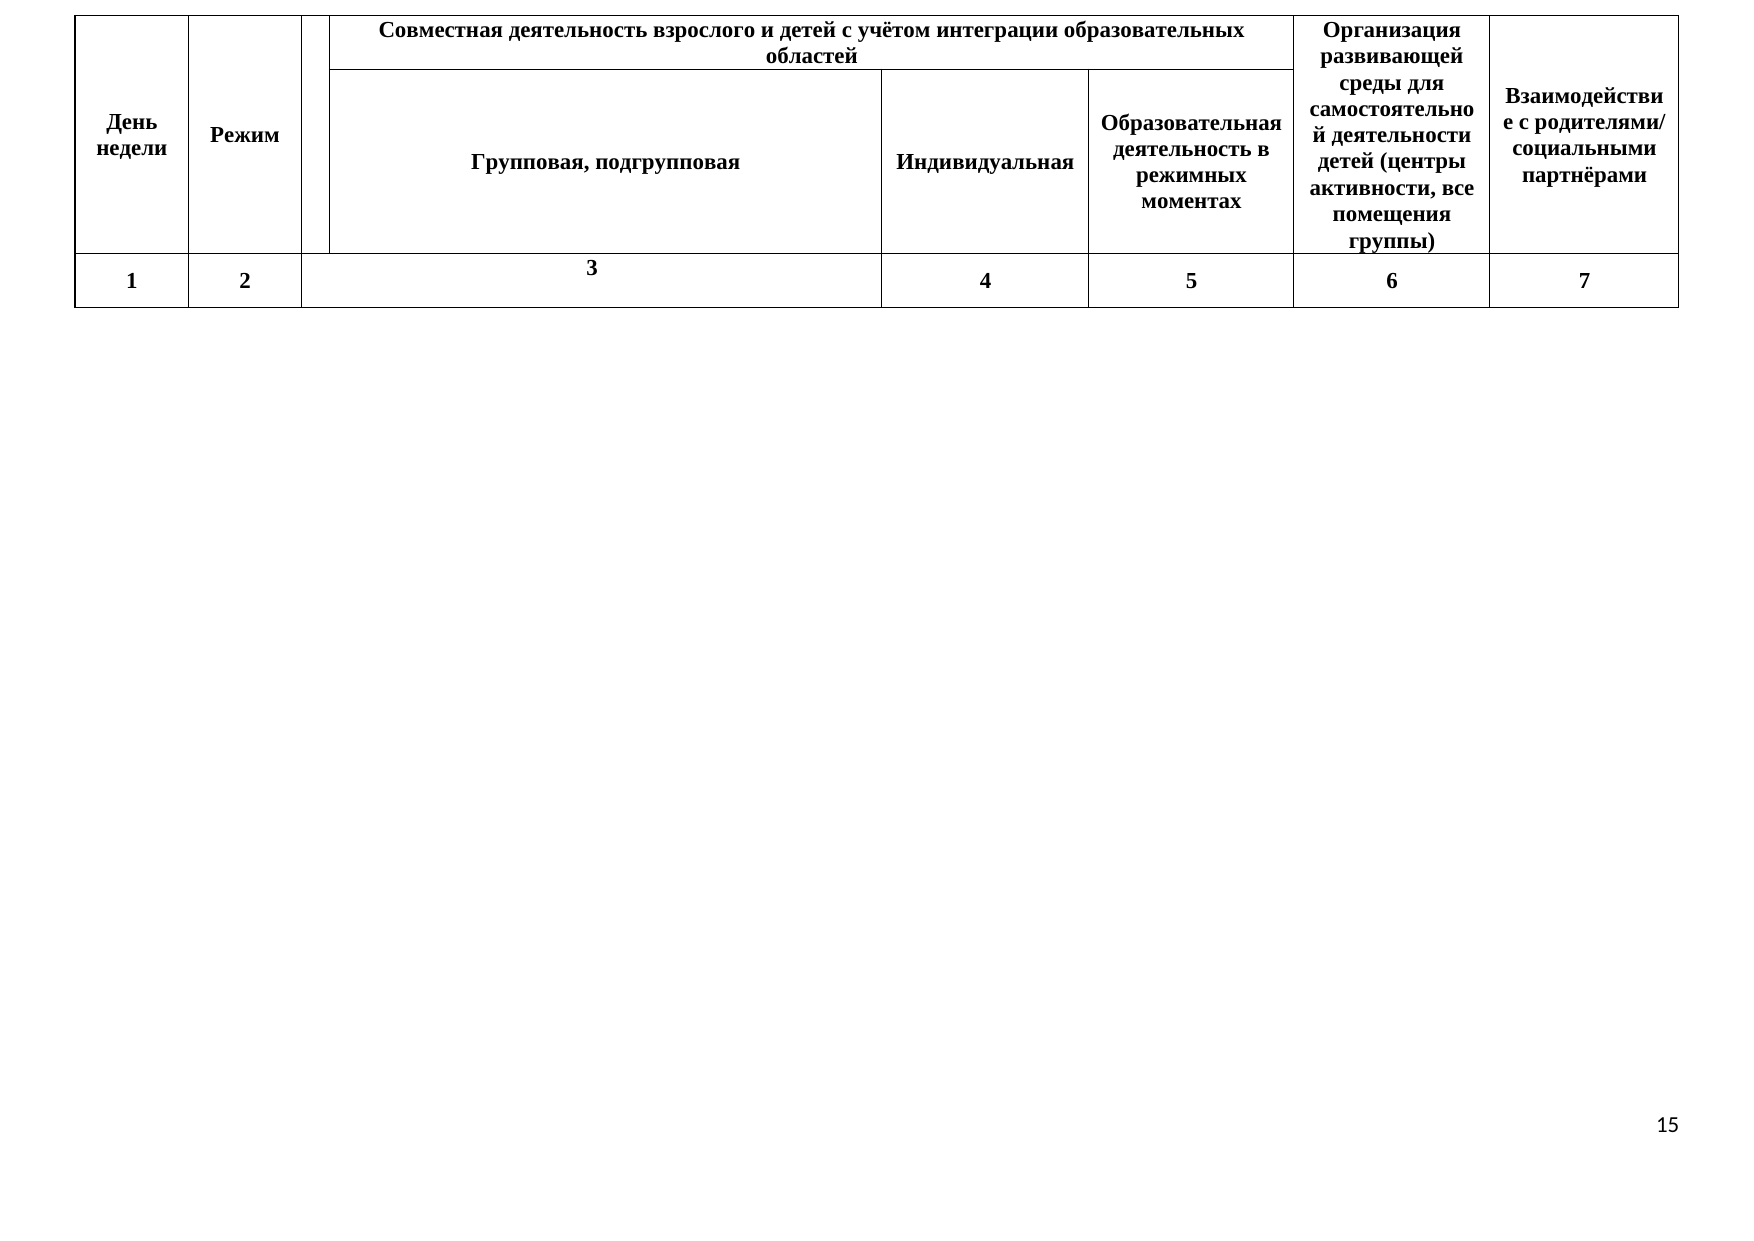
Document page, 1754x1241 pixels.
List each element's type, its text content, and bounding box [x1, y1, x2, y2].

table_cell 6 [1294, 254, 1489, 307]
table_header [302, 16, 329, 253]
table_cell 5 [1089, 254, 1293, 307]
table_cell 4 [882, 254, 1088, 307]
table_header Совместная деятельность взрослого и детей с учётом интеграции образовательных областей [330, 16, 1293, 68]
table_cell Образовательная деятельность в режимных моментах [1089, 70, 1293, 253]
table_cell 3 [302, 254, 881, 307]
table_cell 1 [76, 254, 188, 307]
table_header День недели [76, 16, 188, 253]
table_header Режим [189, 16, 301, 253]
table_header Организация развивающей среды для самостоятельной деятельности детей (центры активности, все помещения группы) [1294, 16, 1489, 253]
table_header Взаимодействие с родителями/ социальными партнёрами [1490, 16, 1678, 253]
table_cell 2 [189, 254, 301, 307]
table_cell Индивидуальная [882, 70, 1088, 253]
table_cell Групповая, подгрупповая [330, 70, 881, 253]
table_cell 7 [1490, 254, 1678, 307]
